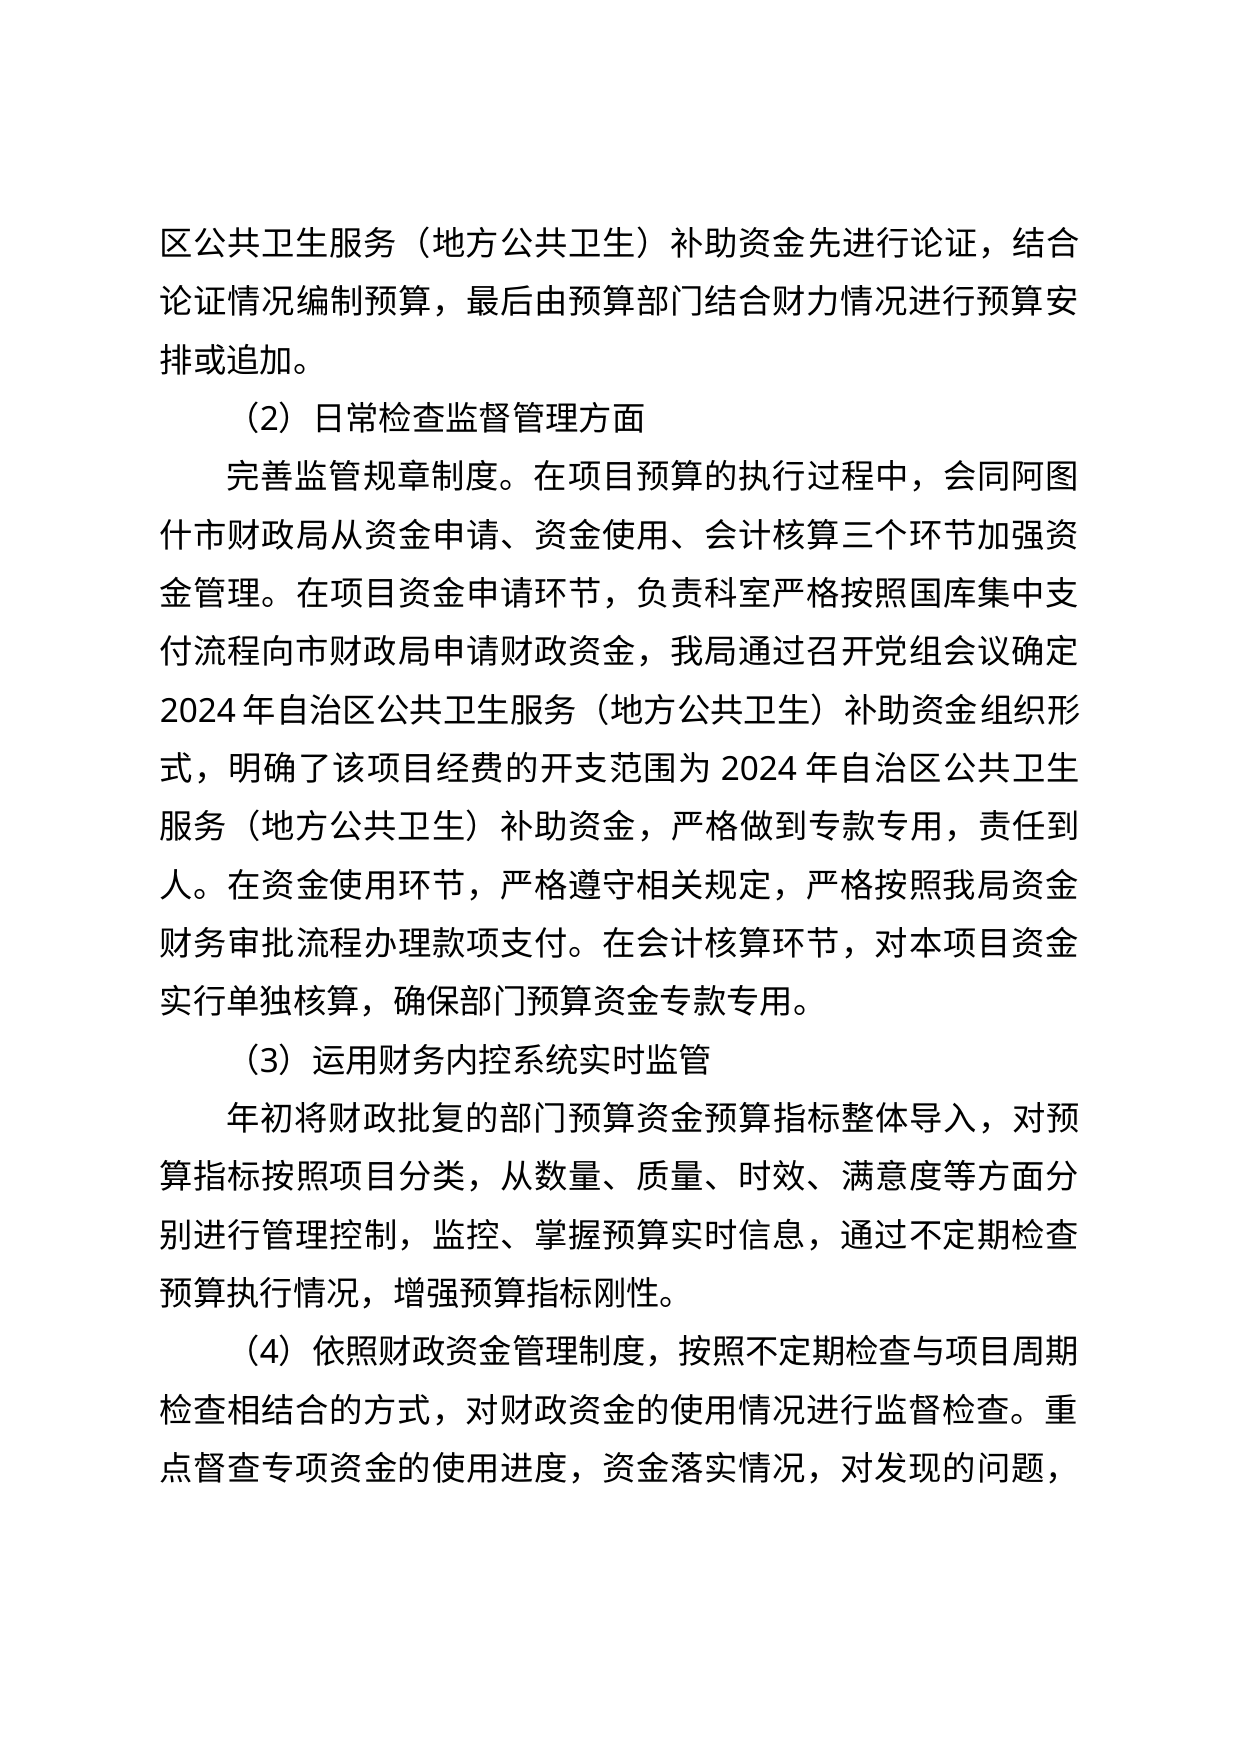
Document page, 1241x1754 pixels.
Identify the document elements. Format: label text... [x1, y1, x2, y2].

text （3）运用财务内控系统实时监管 [159, 1025, 1081, 1084]
text 完善监管规章制度。在项目预算的执行过程中，会同阿图什市财政局从资金申请、资金使用、会计核算三个环节加强资金管理。在项目资金申请环节，负责科室严格按照国库集中支付流程向市财政局申请财政资金，我局通过召开党组会议确定2024年自治区公共卫生服务（地方公共卫生）补助资金组织形式，明确了该项目经费的开支范围为2024年自治区公共卫生服务（地方公共卫生）补助资金，严格做到专款专用，责任到人。在资金使用环节，严格遵守相关规定，严格按照我局资金财务审批流程办理款项支付。在会计核算环节，对本项目资金实行单独核算，确保部门预算资金专款专用。 [159, 442, 1081, 1025]
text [159, 1317, 1085, 1557]
text 年初将财政批复的部门预算资金预算指标整体导入，对预算指标按照项目分类，从数量、质量、时效、满意度等方面分别进行管理控制，监控、掌握预算实时信息，通过不定期检查预算执行情况，增强预算指标刚性。 [159, 1084, 1081, 1317]
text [159, 209, 1081, 384]
text （2）日常检查监督管理方面 [159, 384, 1081, 442]
